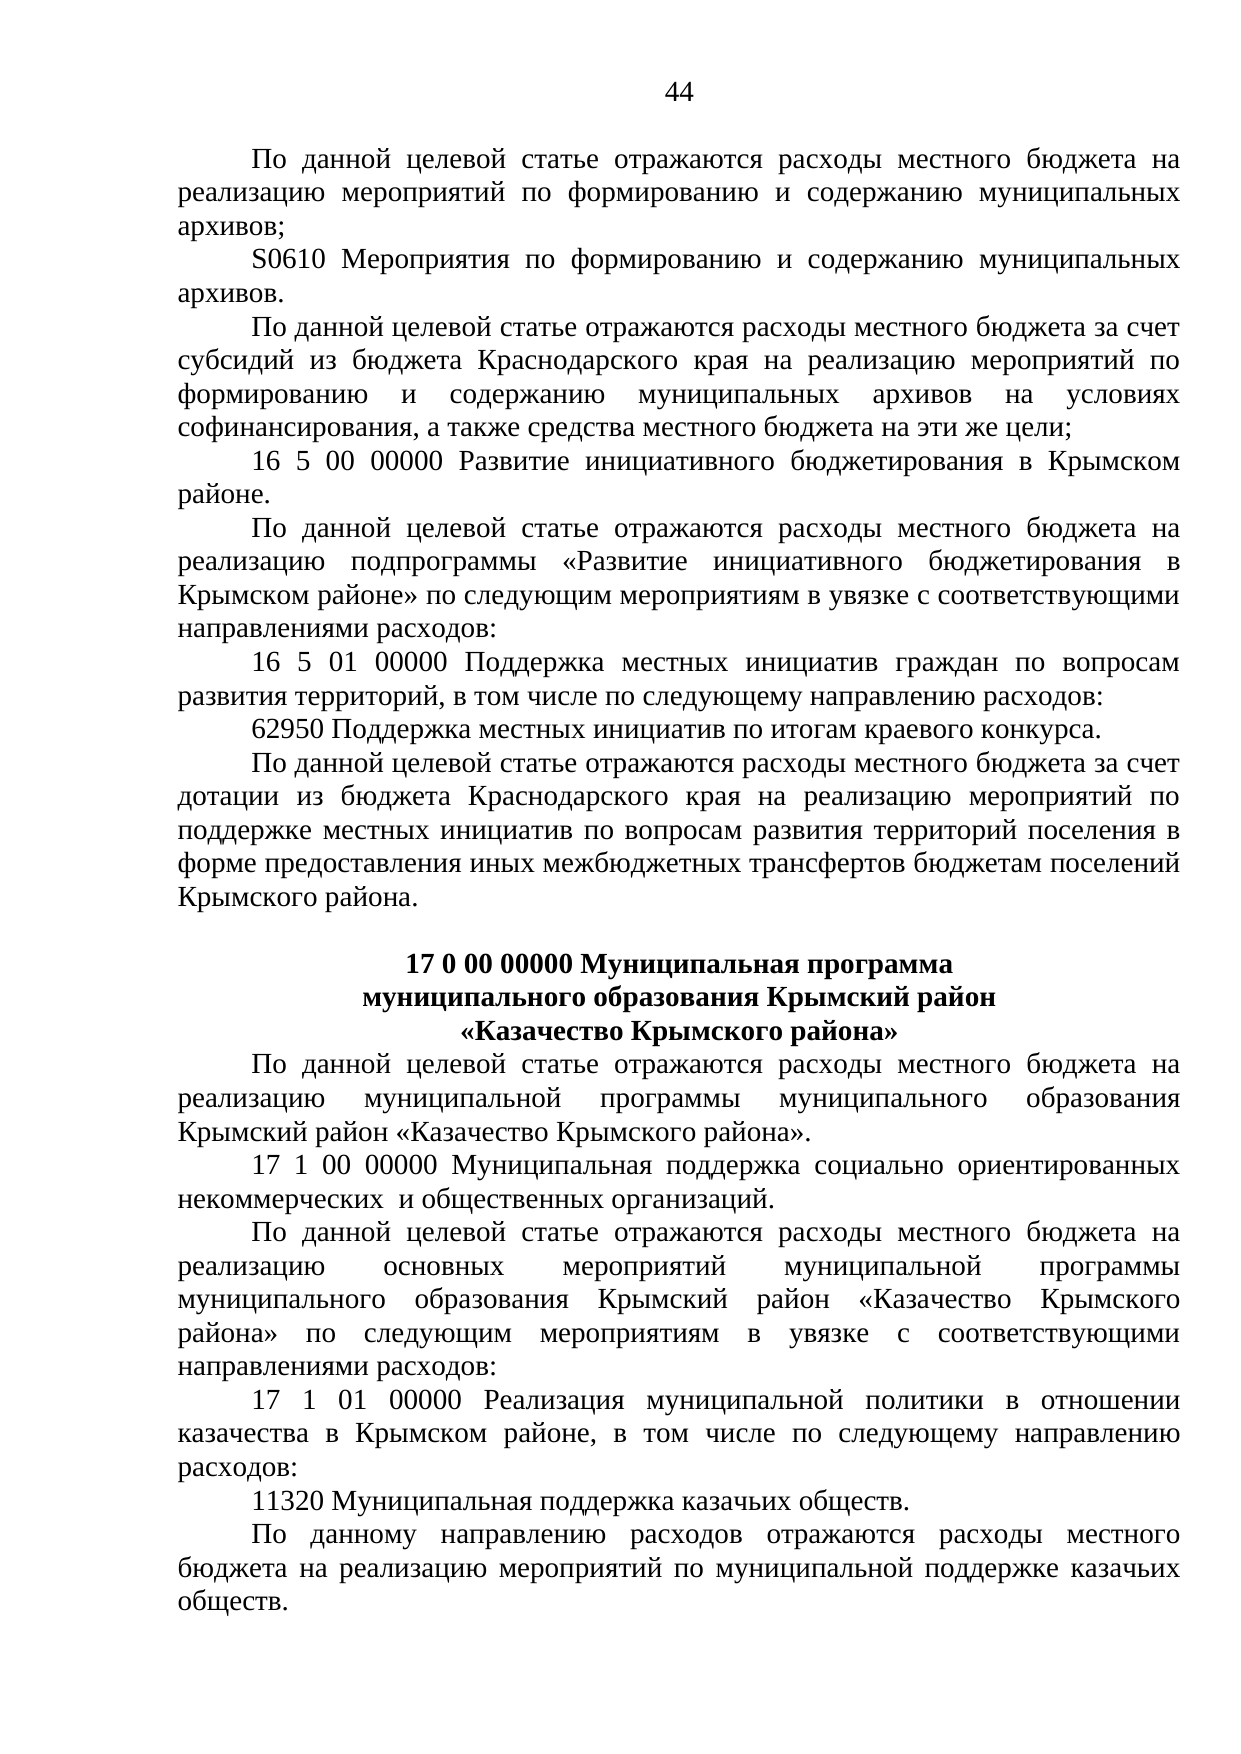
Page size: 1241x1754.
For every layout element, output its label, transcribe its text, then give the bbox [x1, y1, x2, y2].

text По данной целевой статье отражаются расходы местного бюджета на реализацию подпрограммы «Развитие инициативного бюджетирования в Крымском районе» по следующим мероприятиям в увязке с соответствующими направлениями расходов: [177, 510, 1181, 644]
text 11320 Муниципальная поддержка казачьих обществ. [177, 1483, 1181, 1516]
text 16 5 01 00000 Поддержка местных инициатив граждан по вопросам развития территорий, в том числе по следующему направлению расходов: [177, 644, 1181, 711]
text 62950 Поддержка местных инициатив по итогам краевого конкурса. [177, 711, 1181, 745]
text По данной целевой статье отражаются расходы местного бюджета на реализацию мероприятий по формированию и содержанию муниципальных архивов; [177, 141, 1181, 242]
text По данной целевой статье отражаются расходы местного бюджета за счет субсидий из бюджета Краснодарского края на реализацию мероприятий по формированию и содержанию муниципальных архивов на условиях софинансирования, а также средства местного бюджета на эти же цели; [177, 309, 1181, 443]
text По данному направлению расходов отражаются расходы местного бюджета на реализацию мероприятий по муниципальной поддержке казачьих обществ. [177, 1516, 1181, 1617]
text 17 0 00 00000 Муниципальная программа [177, 946, 1181, 979]
text По данной целевой статье отражаются расходы местного бюджета на реализацию основных мероприятий муниципальной программы муниципального образования Крымский район «Казачество Крымского района» по следующим мероприятиям в увязке с соответствующими направлениями расходов: [177, 1214, 1181, 1382]
text По данной целевой статье отражаются расходы местного бюджета за счет дотации из бюджета Краснодарского края на реализацию мероприятий по поддержке местных инициатив по вопросам развития территорий поселения в форме предоставления иных межбюджетных трансфертов бюджетам поселений Крымского района. [177, 745, 1181, 912]
text «Казачество Крымского района» [177, 1013, 1181, 1047]
text 17 1 00 00000 Муниципальная поддержка социально ориентированных некоммерческих и общественных организаций. [177, 1147, 1181, 1214]
text 16 5 00 00000 Развитие инициативного бюджетирования в Крымском районе. [177, 443, 1181, 510]
text муниципального образования Крымский район [177, 979, 1181, 1013]
text По данной целевой статье отражаются расходы местного бюджета на реализацию муниципальной программы муниципального образования Крымский район «Казачество Крымского района». [177, 1047, 1181, 1147]
text 17 1 01 00000 Реализация муниципальной политики в отношении казачества в Крымском районе, в том числе по следующему направлению расходов: [177, 1382, 1181, 1483]
text S0610 Мероприятия по формированию и содержанию муниципальных архивов. [177, 242, 1181, 309]
